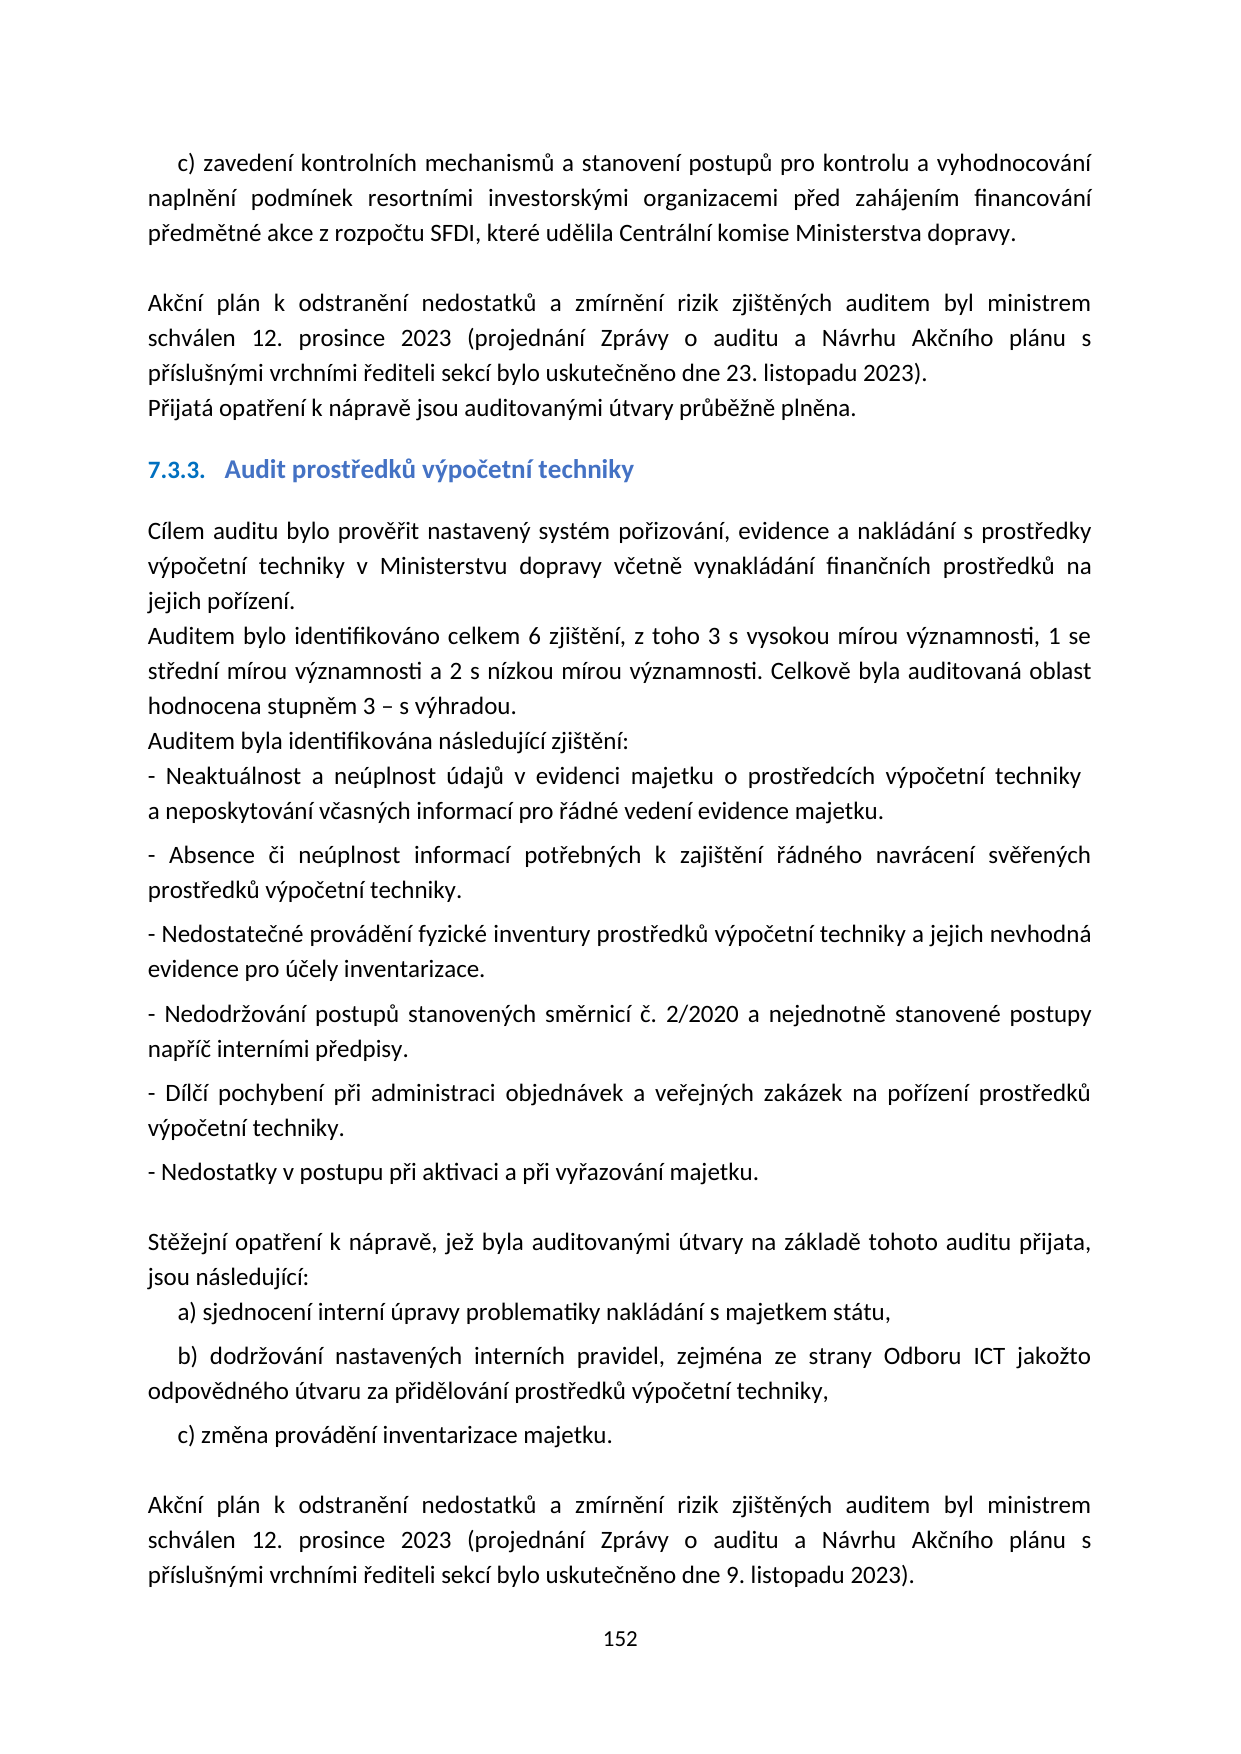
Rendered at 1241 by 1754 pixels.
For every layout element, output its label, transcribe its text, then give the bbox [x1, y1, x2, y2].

text - Nedostatky v postupu při aktivaci a při vyřazování majetku. [148, 1156, 1093, 1186]
text Stěžejní opatření k nápravě, jež byla auditovanými útvary na základě tohoto auditu přijata, jsou následující: [148, 1226, 1093, 1291]
text Auditem bylo identifikováno celkem 6 zjištění, z toho 3 s vysokou mírou významnosti, 1 se střední mírou významnosti a 2 s nízkou mírou významnosti. Celkově byla auditovaná oblast hodnocena stupněm 3 – s výhradou. [148, 621, 1093, 721]
list c) zavedení kontrolních mechanismů a stanovení postupů pro kontrolu a vyhodnocování naplnění podmínek resortními investorskými organizacemi před zahájením financování předmětné akce z rozpočtu SFDI, které udělila Centrální komise Ministerstva dopravy. [148, 148, 1093, 248]
text - Nedodržování postupů stanovených směrnicí č. 2/2020 a nejednotně stanovené postupy napříč interními předpisy. [148, 998, 1093, 1063]
list c) změna provádění inventarizace majetku. [148, 1419, 1093, 1450]
text - Absence či neúplnost informací potřebných k zajištění řádného navrácení svěřených prostředků výpočetní techniky. [148, 839, 1093, 905]
text Přijatá opatření k nápravě jsou auditovanými útvary průběžně plněna. [148, 393, 1093, 423]
text - Nedostatečné provádění fyzické inventury prostředků výpočetní techniky a jejich nevhodná evidence pro účely inventarizace. [148, 919, 1093, 984]
list a) sjednocení interní úpravy problematiky nakládání s majetkem státu, [148, 1296, 1093, 1326]
text Akční plán k odstranění nedostatků a zmírnění rizik zjištěných auditem byl ministrem schválen 12. prosince 2023 (projednání Zprávy o auditu a Návrhu Akčního plánu s příslušnými vrchními řediteli sekcí bylo uskutečněno dne 23. listopadu 2023). [148, 288, 1093, 388]
text - Dílčí pochybení při administraci objednávek a veřejných zakázek na pořízení prostředků výpočetní techniky. [148, 1077, 1093, 1142]
text Auditem byla identifikována následující zjištění: [148, 726, 1093, 756]
text Akční plán k odstranění nedostatků a zmírnění rizik zjištěných auditem byl ministrem schválen 12. prosince 2023 (projednání Zprávy o auditu a Návrhu Akčního plánu s příslušnými vrchními řediteli sekcí bylo uskutečněno dne 9. listopadu 2023). [148, 1489, 1093, 1590]
text - Neaktuálnost a neúplnost údajů v evidenci majetku o prostředcích výpočetní techniky a neposkytování včasných informací pro řádné vedení evidence majetku. [148, 761, 1093, 826]
text Audit prostředků výpočetní techniky [148, 453, 1093, 486]
list b) dodržování nastavených interních pravidel, zejména ze strany Odboru ICT jakožto odpovědného útvaru za přidělování prostředků výpočetní techniky, [148, 1340, 1093, 1406]
text Cílem auditu bylo prověřit nastavený systém pořizování, evidence a nakládání s prostředky výpočetní techniky v Ministerstvu dopravy včetně vynakládání finančních prostředků na jejich pořízení. [148, 516, 1093, 616]
